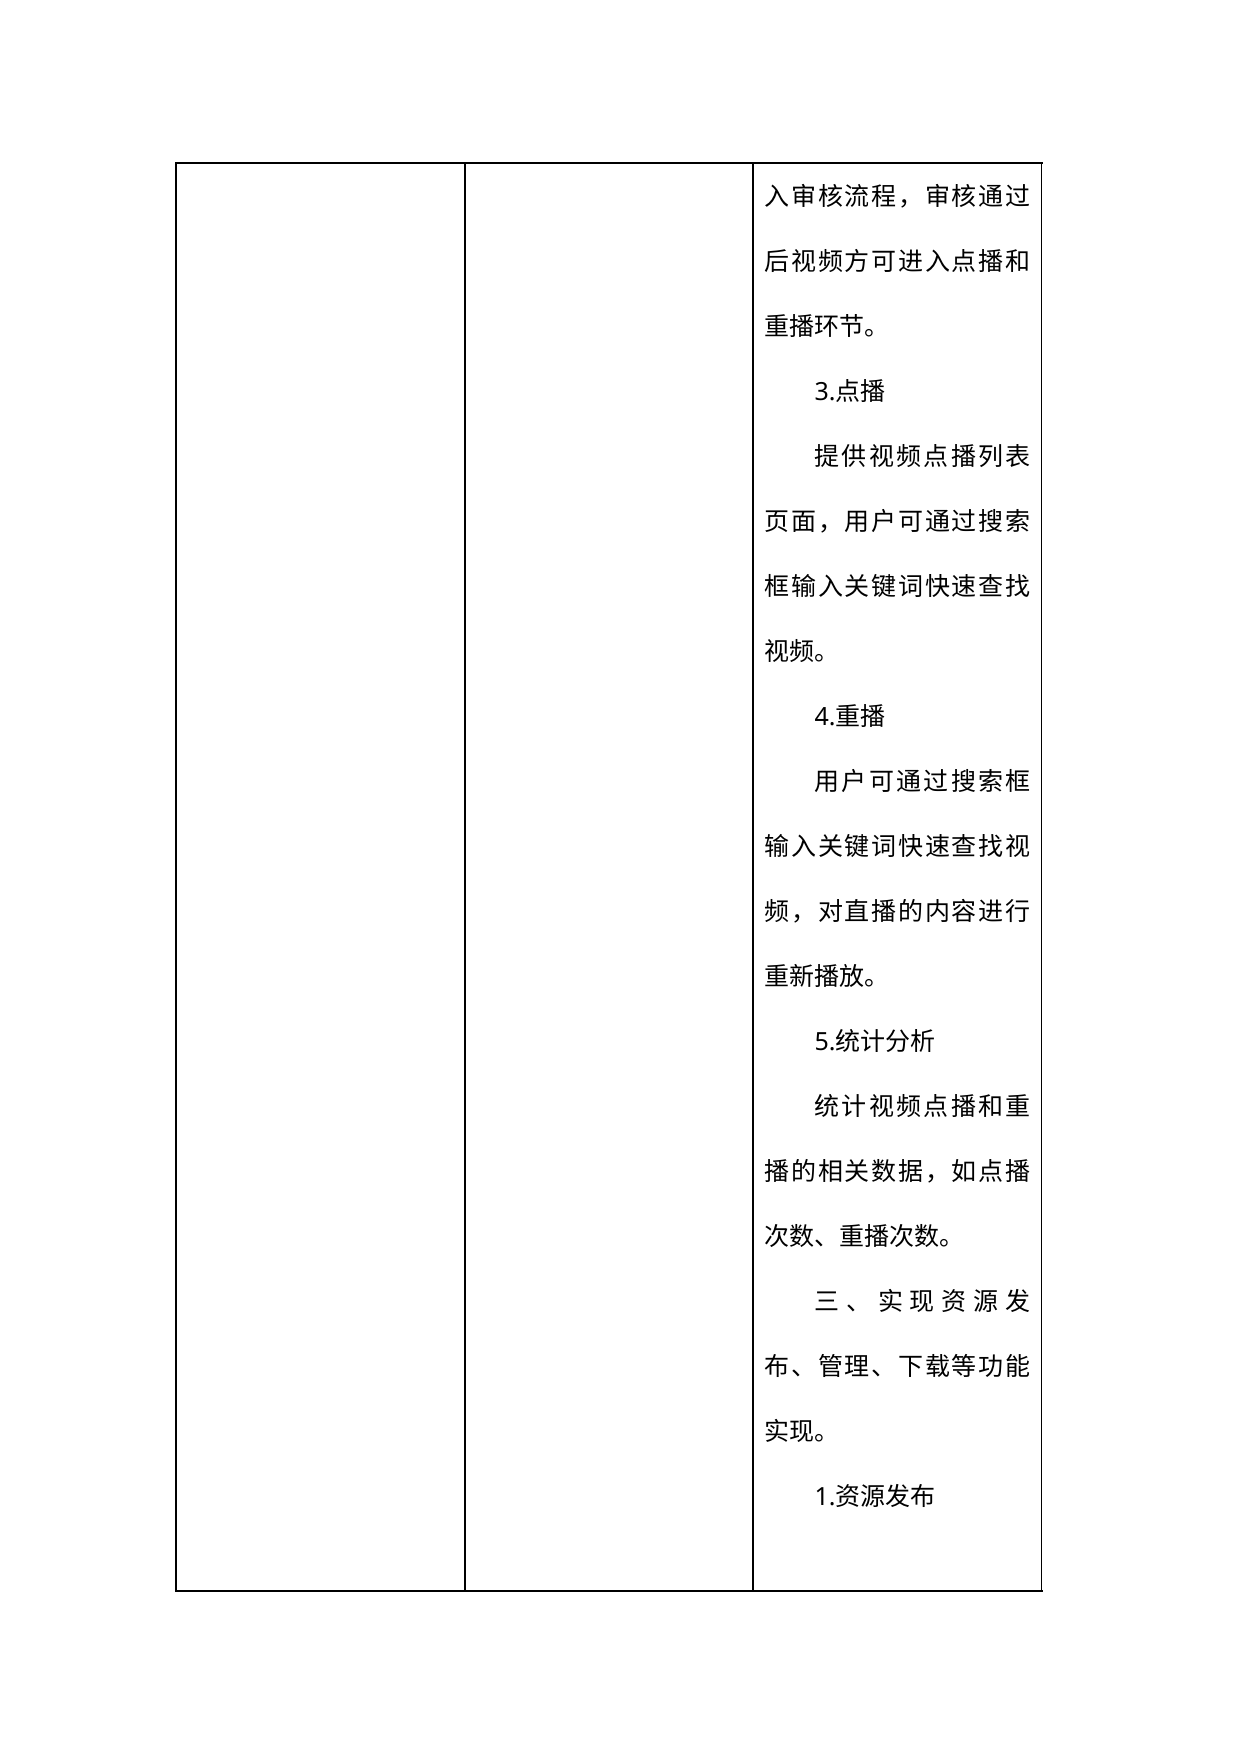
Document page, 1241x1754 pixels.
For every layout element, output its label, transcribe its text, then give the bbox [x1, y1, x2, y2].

table_cell 1 [177, 164, 464, 1590]
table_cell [754, 164, 1041, 1590]
table_cell [466, 164, 752, 1590]
